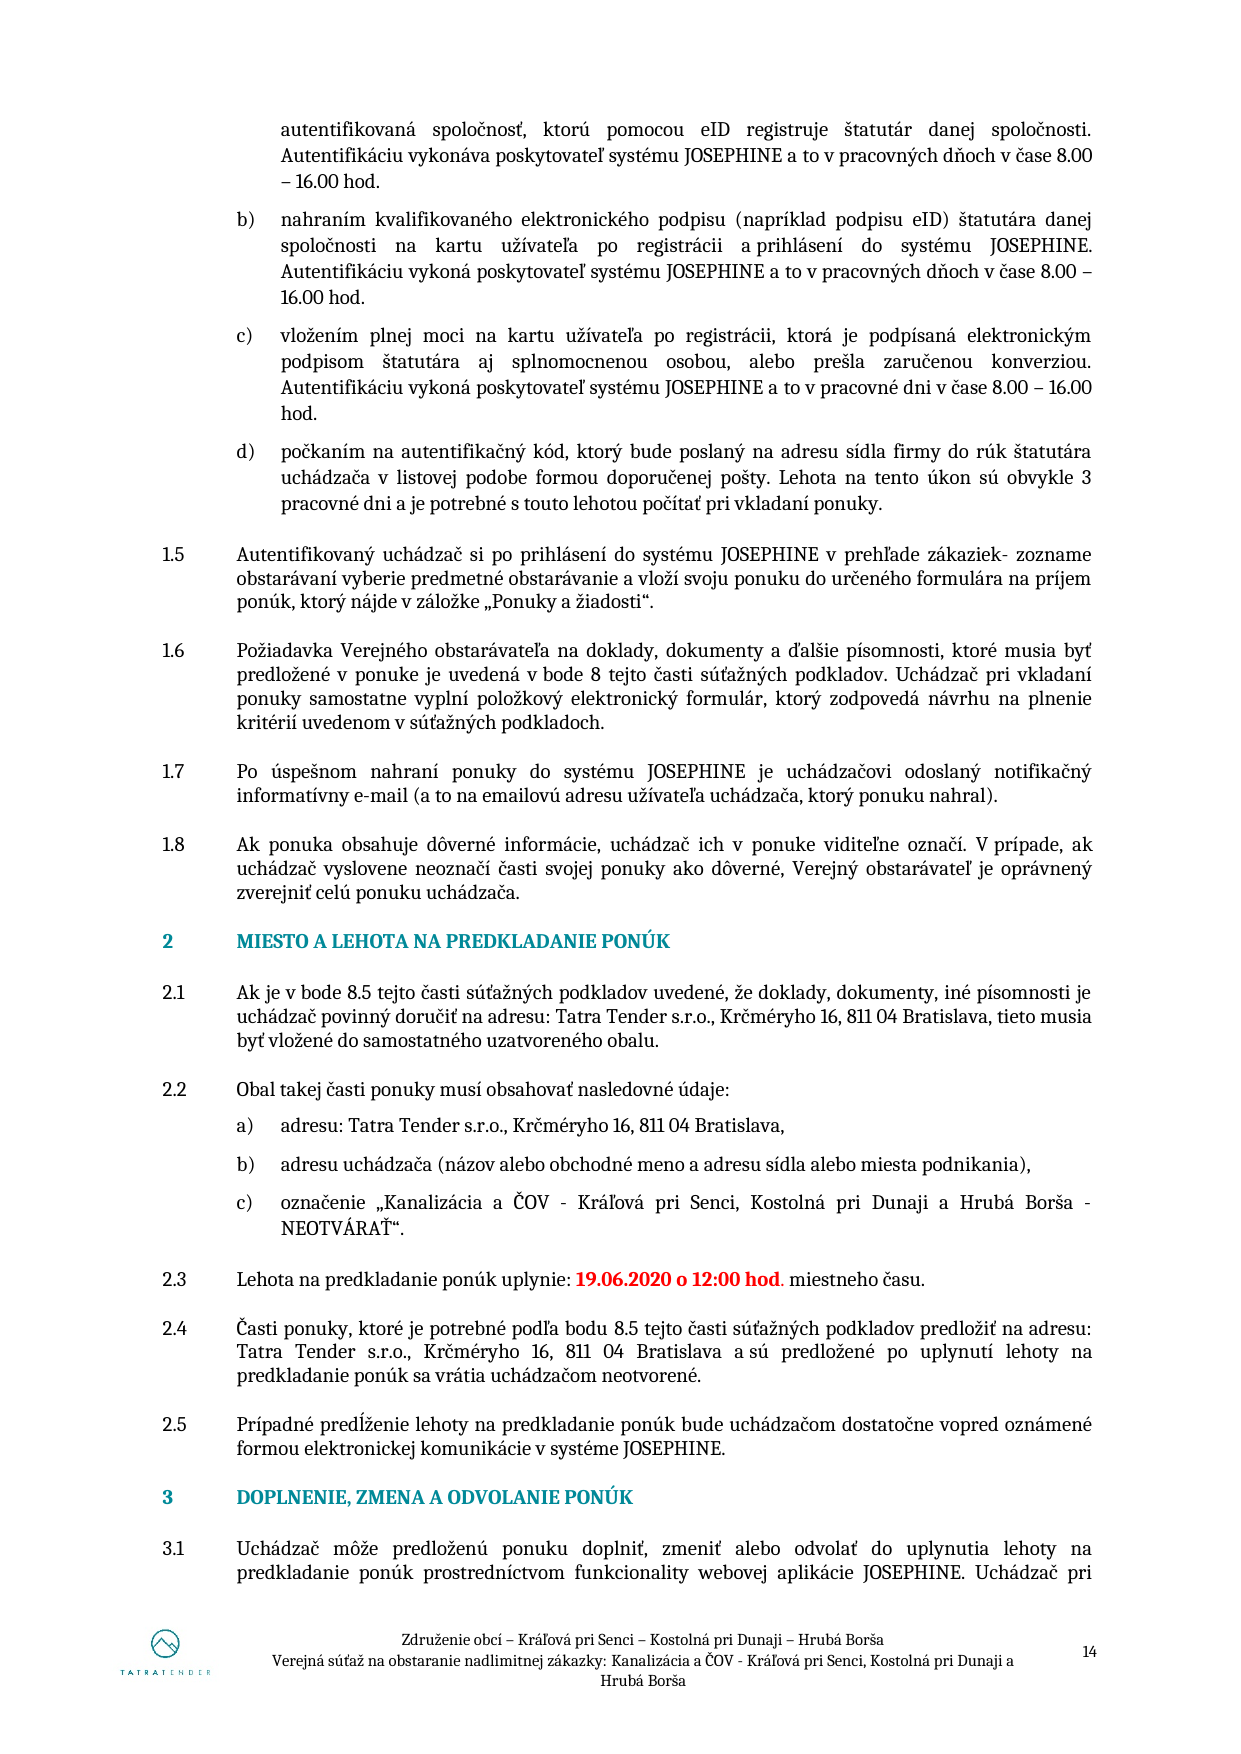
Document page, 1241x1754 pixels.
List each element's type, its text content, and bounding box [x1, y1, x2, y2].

subtitle Po úspešnom nahraní ponuky do systému JOSEPHINE je uchádzačovi odoslaný notifikačný informatívny e-mail (a to na emailovú adresu užívateľa uchádzača, ktorý ponuku nahral). [162, 760, 1093, 808]
subtitle Autentifikovaný uchádzač si po prihlásení do systému JOSEPHINE v prehľade zákaziek- zozname obstarávaní vyberie predmetné obstarávanie a vloží svoju ponuku do určeného formulára na príjem ponúk, ktorý nájde v záložke „Ponuky a žiadosti“. [162, 542, 1093, 614]
subtitle Miesto a lehota na predkladanie ponúk [162, 930, 1093, 954]
subtitle vložením plnej moci na kartu užívateľa po registrácii, ktorá je podpísaná elektronickým podpisom štatutára aj splnomocnenou osobou, alebo prešla zaručenou konverziou. Autentifikáciu vykoná poskytovateľ systému JOSEPHINE a to v pracovné dni v čase 8.00 – 16.00 hod. [236, 324, 1093, 425]
subtitle Časti ponuky, ktoré je potrebné podľa bodu 8.5 tejto časti súťažných podkladov predložiť na adresu: Tatra Tender s.r.o., Krčméryho 16, 811 04 Bratislava a sú predložené po uplynutí lehoty na predkladanie ponúk sa vrátia uchádzačom neotvorené. [162, 1316, 1093, 1388]
subtitle označenie „Kanalizácia a ČOV - Kráľová pri Senci, Kostolná pri Dunaji a Hrubá Borša - NEOTVÁRAŤ“. [236, 1191, 1093, 1240]
subtitle Požiadavka Verejného obstarávateľa na doklady, dokumenty a ďalšie písomnosti, ktoré musia byť predložené v ponuke je uvedená v bode 8 tejto časti súťažných podkladov. Uchádzač pri vkladaní ponuky samostatne vyplní položkový elektronický formulár, ktorý zodpovedá návrhu na plnenie kritérií uvedenom v súťažných podkladoch. [162, 639, 1093, 735]
picture [99, 1605, 231, 1699]
subtitle Lehota na predkladanie ponúk uplynie: 19.06.2020 o 12:00 hod. miestneho času. [162, 1267, 1093, 1291]
subtitle adresu: Tatra Tender s.r.o., Krčméryho 16, 811 04 Bratislava, [236, 1114, 1093, 1138]
subtitle Prípadné predĺženie lehoty na predkladanie ponúk bude uchádzačom dostatočne vopred oznámené formou elektronickej komunikácie v systéme JOSEPHINE. [162, 1413, 1093, 1461]
subtitle nahraním kvalifikovaného elektronického podpisu (napríklad podpisu eID) štatutára danej spoločnosti na kartu užívateľa po registrácii a prihlásení do systému JOSEPHINE. Autentifikáciu vykoná poskytovateľ systému JOSEPHINE a to v pracovných dňoch v čase 8.00 – 16.00 hod. [236, 208, 1093, 309]
subtitle Ak je v bode 8.5 tejto časti súťažných podkladov uvedené, že doklady, dokumenty, iné písomnosti je uchádzač povinný doručiť na adresu: Tatra Tender s.r.o., Krčméryho 16, 811 04 Bratislava, tieto musia byť vložené do samostatného uzatvoreného obalu. [162, 981, 1093, 1052]
subtitle Obal takej časti ponuky musí obsahovať nasledovné údaje: [162, 1077, 1093, 1101]
subtitle adresu uchádzača (názov alebo obchodné meno a adresu sídla alebo miesta podnikania), [236, 1152, 1093, 1176]
subtitle počkaním na autentifikačný kód, ktorý bude poslaný na adresu sídla firmy do rúk štatutára uchádzača v listovej podobe formou doporučenej pošty. Lehota na tento úkon sú obvykle 3 pracovné dni a je potrebné s touto lehotou počítať pri vkladaní ponuky. [236, 440, 1093, 515]
subtitle Doplnenie, zmena a odvolanie ponúk [162, 1486, 1093, 1510]
subtitle Ak ponuka obsahuje dôverné informácie, uchádzač ich v ponuke viditeľne označí. V prípade, ak uchádzač vyslovene neoznačí časti svojej ponuky ako dôverné, Verejný obstarávateľ je oprávnený zverejniť celú ponuku uchádzača. [162, 833, 1093, 905]
